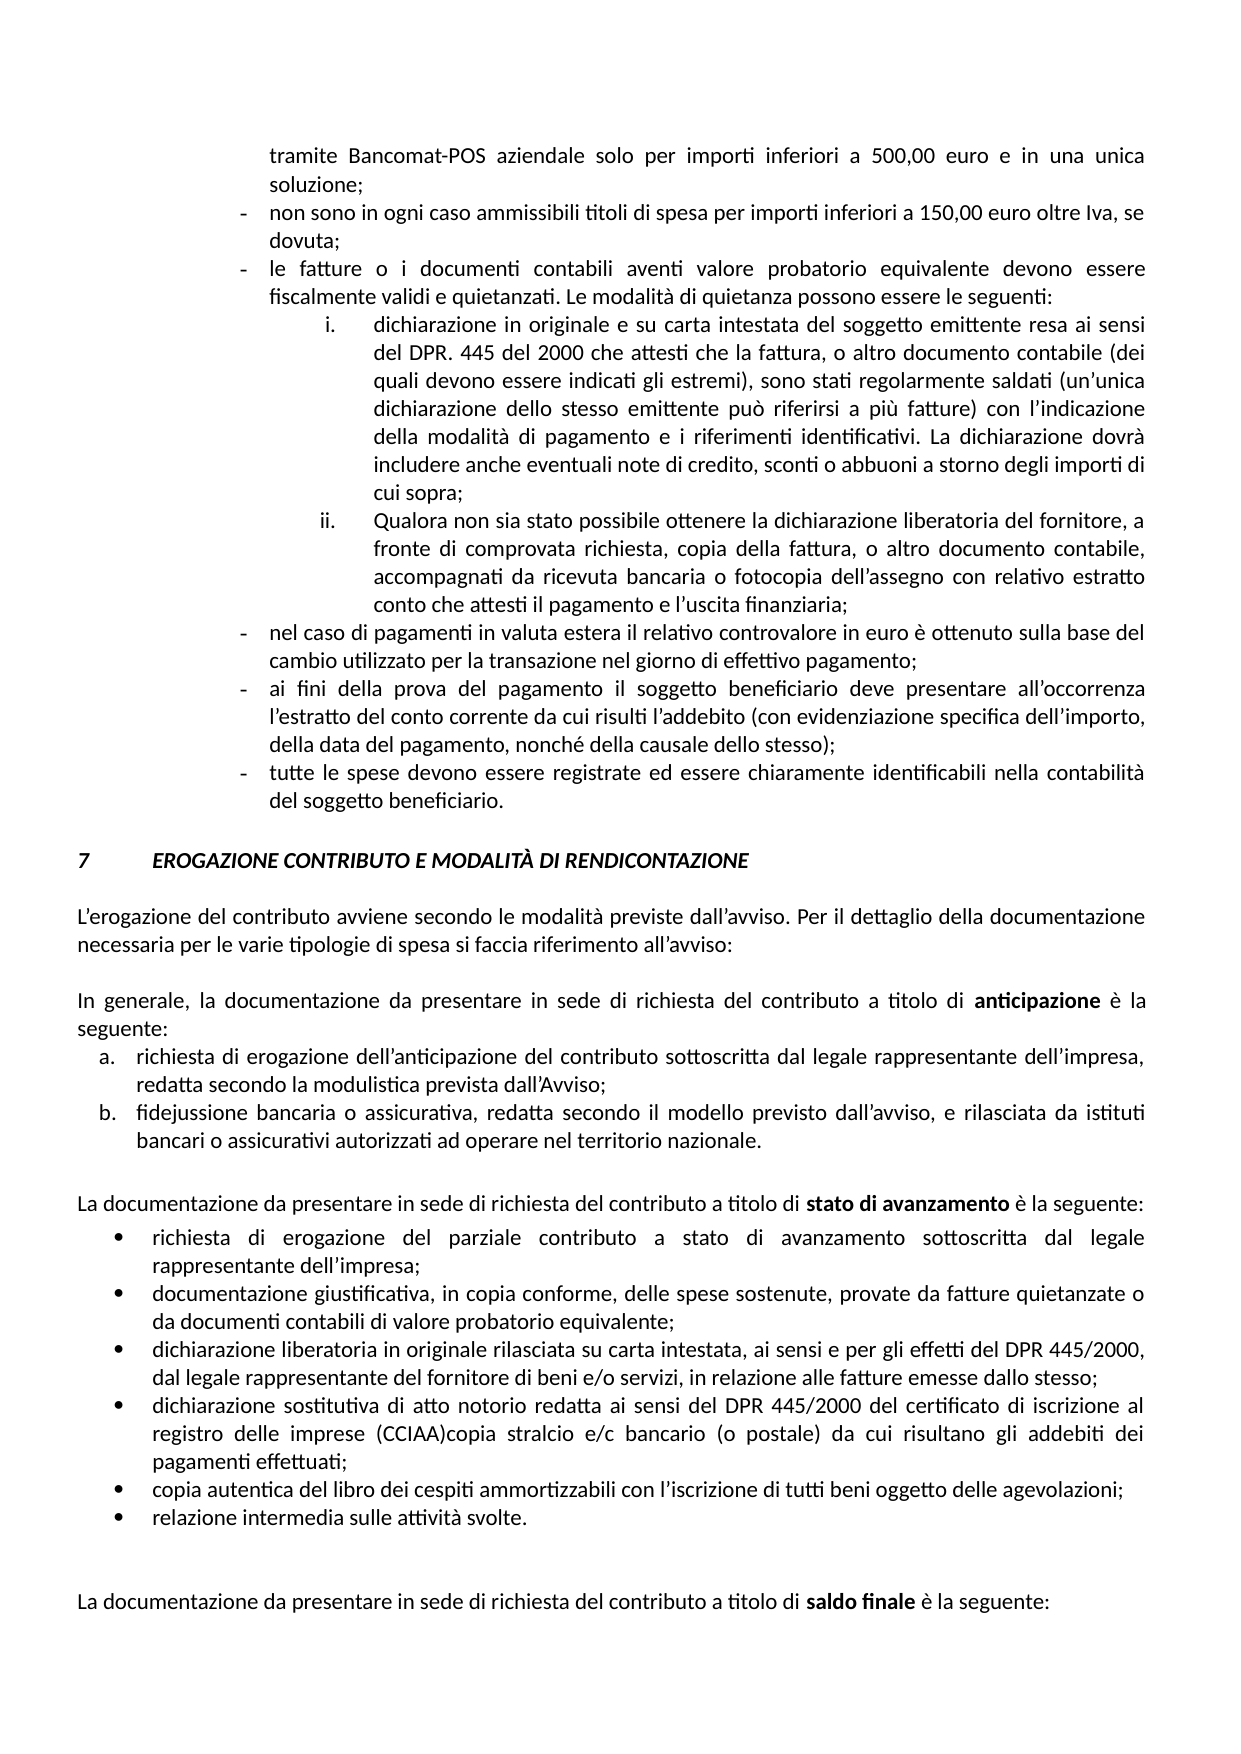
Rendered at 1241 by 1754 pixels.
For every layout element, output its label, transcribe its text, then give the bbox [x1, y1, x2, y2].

list Qualora non sia stato possibile ottenere la dichiarazione liberatoria del fornitore, a fronte di comprovata richiesta, copia della fattura, o altro documento contabile, accompagnati da ricevuta bancaria o fotocopia dell’assegno con relativo estratto conto che attesti il pagamento e l’uscita finanziaria; [336, 506, 1146, 618]
list non sono in ogni caso ammissibili titoli di spesa per importi inferiori a 150,00 euro oltre Iva, se dovuta; [239, 198, 1146, 254]
list tutte le spese devono essere registrate ed essere chiaramente identificabili nella contabilità del soggetto beneficiario. [239, 758, 1146, 814]
list copia autentica del libro dei cespiti ammortizzabili con l’iscrizione di tutti beni oggetto delle agevolazioni; [114, 1475, 1146, 1503]
text L’erogazione del contributo avviene secondo le modalità previste dall’avviso. Per il dettaglio della documentazione necessaria per le varie tipologie di spesa si faccia riferimento all’avviso: [77, 902, 1146, 958]
text 7 EROGAZIONE CONTRIBUTO E MODALITÀ DI RENDICONTAZIONE [77, 846, 1146, 874]
text La documentazione da presentare in sede di richiesta del contributo a titolo di stato di avanzamento è la seguente: [77, 1189, 1146, 1217]
text La documentazione da presentare in sede di richiesta del contributo a titolo di saldo finale è la seguente: [77, 1587, 1146, 1615]
list le fatture o i documenti contabili aventi valore probatorio equivalente devono essere fiscalmente validi e quietanzati. Le modalità di quietanza possono essere le seguenti: [239, 254, 1146, 310]
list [239, 142, 1146, 198]
text In generale, la documentazione da presentare in sede di richiesta del contributo a titolo di anticipazione è la seguente: [77, 986, 1146, 1042]
list fidejussione bancaria o assicurativa, redatta secondo il modello previsto dall’avviso, e rilasciata da istituti bancari o assicurativi autorizzati ad operare nel territorio nazionale. [99, 1098, 1146, 1154]
list richiesta di erogazione del parziale contributo a stato di avanzamento sottoscritta dal legale rappresentante dell’impresa; [114, 1223, 1146, 1279]
list dichiarazione in originale e su carta intestata del soggetto emittente resa ai sensi del DPR. 445 del 2000 che attesti che la fattura, o altro documento contabile (dei quali devono essere indicati gli estremi), sono stati regolarmente saldati (un’unica dichiarazione dello stesso emittente può riferirsi a più fatture) con l’indicazione della modalità di pagamento e i riferimenti identificativi. La dichiarazione dovrà includere anche eventuali note di credito, sconti o abbuoni a storno degli importi di cui sopra; [336, 310, 1146, 506]
list ai fini della prova del pagamento il soggetto beneficiario deve presentare all’occorrenza l’estratto del conto corrente da cui risulti l’addebito (con evidenziazione specifica dell’importo, della data del pagamento, nonché della causale dello stesso); [239, 674, 1146, 758]
list richiesta di erogazione dell’anticipazione del contributo sottoscritta dal legale rappresentante dell’impresa, redatta secondo la modulistica prevista dall’Avviso; [99, 1042, 1146, 1098]
list nel caso di pagamenti in valuta estera il relativo controvalore in euro è ottenuto sulla base del cambio utilizzato per la transazione nel giorno di effettivo pagamento; [239, 618, 1146, 674]
list dichiarazione sostitutiva di atto notorio redatta ai sensi del DPR 445/2000 del certificato di iscrizione al registro delle imprese (CCIAA)copia stralcio e/c bancario (o postale) da cui risultano gli addebiti dei pagamenti effettuati; [114, 1391, 1146, 1475]
list relazione intermedia sulle attività svolte. [114, 1503, 1146, 1531]
